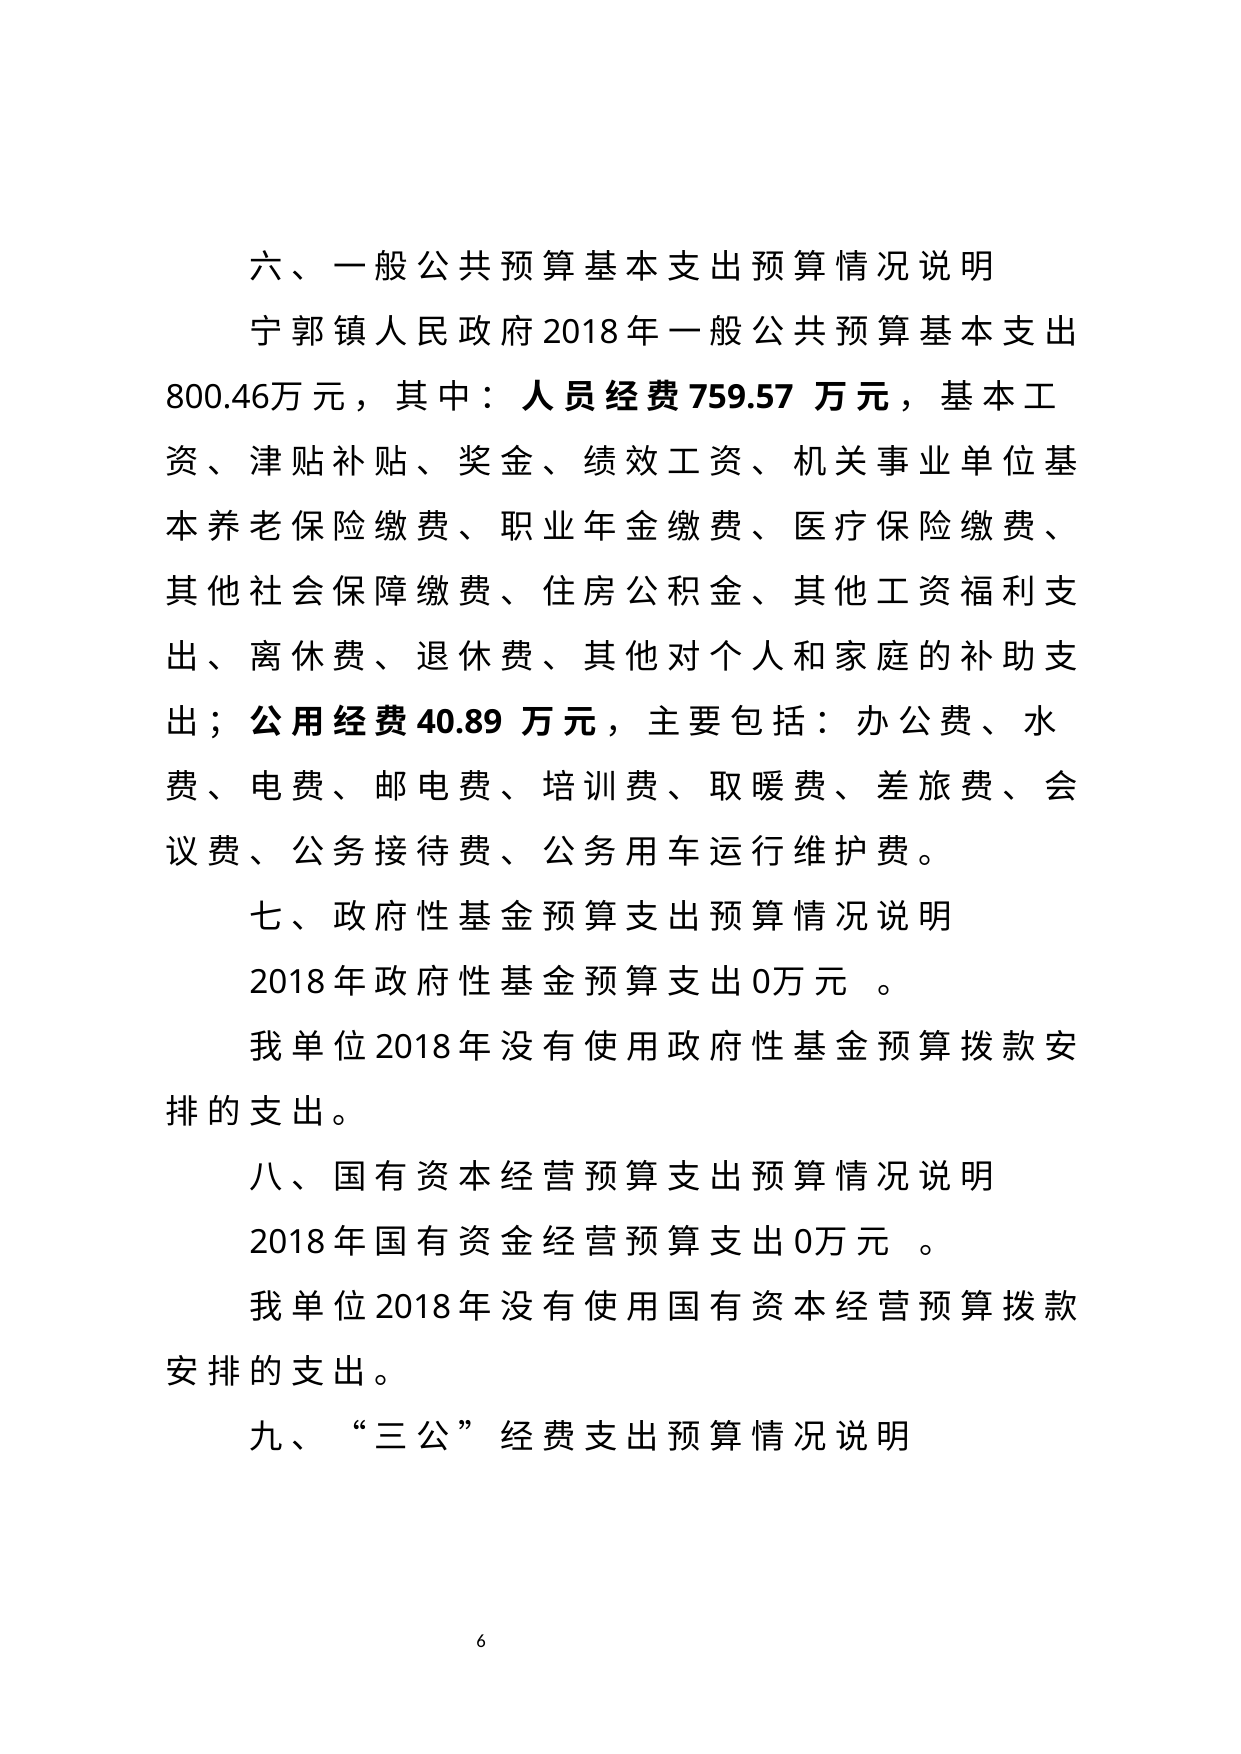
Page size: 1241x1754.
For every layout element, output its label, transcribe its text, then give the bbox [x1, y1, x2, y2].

text 六、一般公共预算基本支出预算情况说明 [165, 231, 1087, 296]
text 九、“三公”经费支出预算情况说明 [165, 1401, 1087, 1466]
text 我单位2018年没有使用国有资本经营预算拨款安排的支出。 [165, 1271, 1087, 1401]
text 2018年政府性基金预算支出0万元 。 [165, 946, 1087, 1011]
text 2018年国有资金经营预算支出0万元 。 [165, 1206, 1087, 1271]
text 宁郭镇人民政府2018年一般公共预算基本支出800.46万元，其中：人员经费759.57万元，基本工资、津贴补贴、奖金、绩效工资、机关事业单位基本养老保险缴费、职业年金缴费、医疗保险缴费、其他社会保障缴费、住房公积金、其他工资福利支出、离休费、退休费、其他对个人和家庭的补助支出；公用经费40.89万元，主要包括：办公费、水费、电费、邮电费、培训费、取暖费、差旅费、会议费、公务接待费、公务用车运行维护费。 [165, 296, 1087, 881]
text 七、政府性基金预算支出预算情况说明 [165, 881, 1087, 946]
text 八、国有资本经营预算支出预算情况说明 [165, 1141, 1087, 1206]
text 我单位2018年没有使用政府性基金预算拨款安排的支出。 [165, 1011, 1087, 1141]
